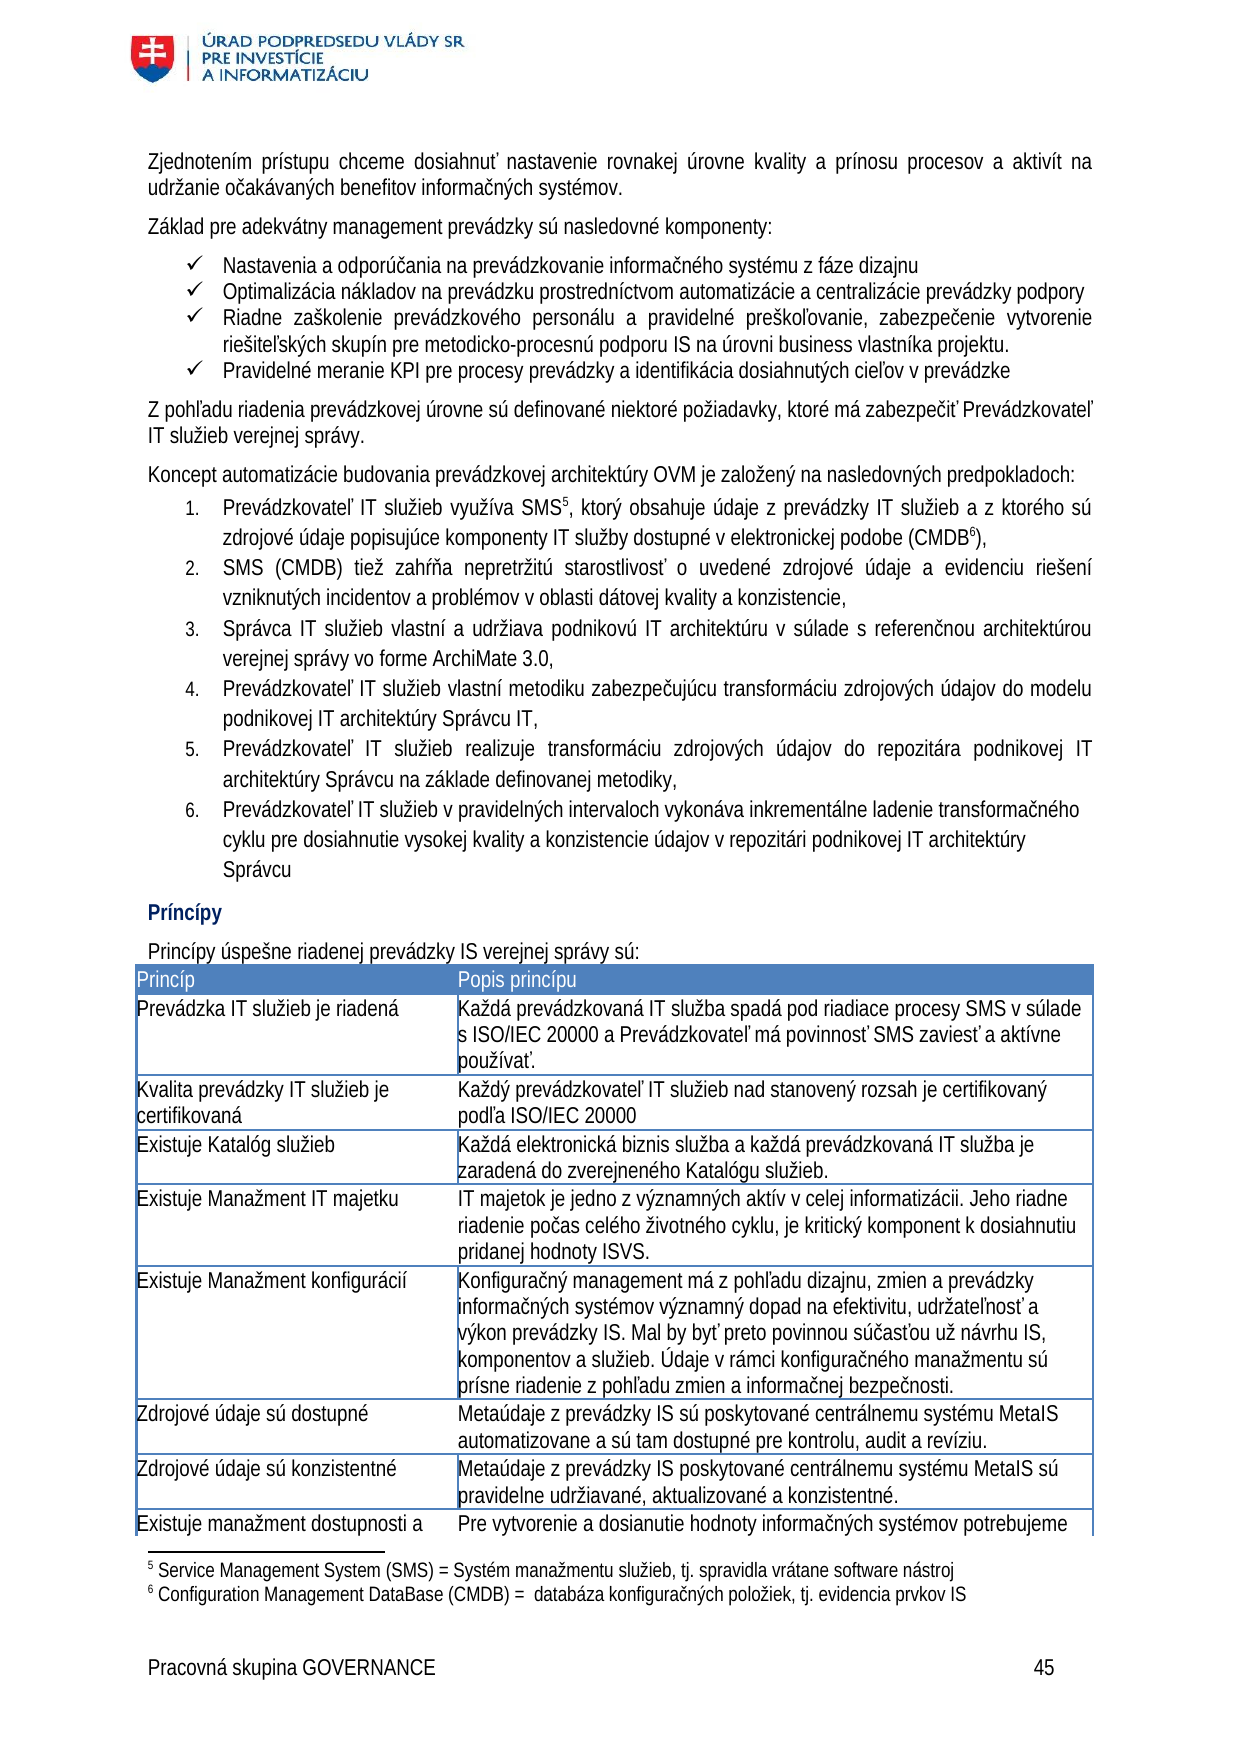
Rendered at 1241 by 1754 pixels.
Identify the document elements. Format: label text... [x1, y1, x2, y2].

table_cell Každá prevádzkovaná IT služba spadá pod riadiace procesy SMS v súlade s ISO/IEC 20000 a Prevádzkovateľ má povinnosť SMS zaviesť a aktívne používať. [459, 995, 1092, 1074]
text Princípy úspešne riadenej prevádzky IS verejnej správy sú: [148, 938, 1093, 964]
list Prevádzkovateľ IT služieb vlastní metodiku zabezpečujúcu transformáciu zdrojových údajov do modelu podnikovej IT architektúry Správcu IT, [185, 675, 1093, 732]
table_cell Metaúdaje z prevádzky IS poskytované centrálnemu systému MetaIS sú pravidelne udržiavané, aktualizované a konzistentné. [459, 1455, 1092, 1508]
list Správca IT služieb vlastní a udržiava podnikovú IT architektúru v súlade s referenčnou architektúrou verejnej správy vo forme ArchiMate 3.0, [185, 614, 1093, 671]
table_cell Konfiguračný management má z pohľadu dizajnu, zmien a prevádzky informačných systémov významný dopad na efektivitu, udržateľnosť a výkon prevádzky IS. Mal by byť preto povinnou súčasťou už návrhu IS, komponentov a služieb. Údaje v rámci konfiguračného manažmentu sú prísne riadenie z pohľadu zmien a informačnej bezpečnosti. [459, 1267, 1092, 1398]
table_cell Existuje Manažment IT majetku [138, 1185, 458, 1264]
table_cell Kvalita prevádzky IT služieb je certifikovaná [138, 1076, 458, 1128]
list Prevádzkovateľ IT služieb využíva SMS, ktorý obsahuje údaje z prevádzky IT služieb a z ktorého sú zdrojové údaje popisujúce komponenty IT služby dostupné v elektronickej podobe (CMDB), [185, 494, 1093, 550]
text Základ pre adekvátny management prevádzky sú nasledovné komponenty: [148, 213, 1093, 239]
table_cell Každý prevádzkovateľ IT služieb nad stanovený rozsah je certifikovaný podľa ISO/IEC 20000 [458, 1076, 1092, 1128]
text Koncept automatizácie budovania prevádzkovej architektúry OVM je založený na nasledovných predpokladoch: [148, 461, 1093, 487]
picture [90, 0, 505, 116]
table_cell Zdrojové údaje sú dostupné [138, 1400, 458, 1453]
table_header Princíp [138, 966, 458, 993]
table_cell Každá elektronická biznis služba a každá prevádzkovaná IT služba je zaradená do zverejneného Katalógu služieb. [459, 1131, 1092, 1183]
table_cell Prevádzka IT služieb je riadená [138, 995, 457, 1074]
text Z pohľadu riadenia prevádzkovej úrovne sú definované niektoré požiadavky, ktoré má zabezpečiť Prevádzkovateľ IT služieb verejnej správy. [148, 396, 1093, 449]
list Prevádzkovateľ IT služieb realizuje transformáciu zdrojových údajov do repozitára podnikovej IT architektúry Správcu na základe definovanej metodiky, [185, 735, 1093, 792]
list Pravidelné meranie KPI pre procesy prevádzky a identifikácia dosiahnutých cieľov v prevádzke [185, 357, 1093, 383]
subtitle Príncípy [148, 899, 1093, 925]
list Prevádzkovateľ IT služieb v pravidelných intervaloch vykonáva inkrementálne ladenie transformačného cyklu pre dosiahnutie vysokej kvality a konzistencie údajov v repozitári podnikovej IT architektúry Správcu [185, 796, 1093, 883]
table_header Popis princípu [458, 966, 1092, 993]
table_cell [458, 1510, 1092, 1536]
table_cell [138, 1510, 458, 1536]
table_cell Existuje Katalóg služieb [138, 1131, 457, 1183]
table_cell IT majetok je jedno z významných aktív v celej informatizácii. Jeho riadne riadenie počas celého životného cyklu, je kritický komponent k dosiahnutiu pridanej hodnoty ISVS. [458, 1185, 1092, 1264]
list Optimalizácia nákladov na prevádzku prostredníctvom automatizácie a centralizácie prevádzky podpory [185, 278, 1093, 304]
text Zjednotením prístupu chceme dosiahnuť nastavenie rovnakej úrovne kvality a prínosu procesov a aktivít na udržanie očakávaných benefitov informačných systémov. [148, 148, 1093, 200]
table_cell Zdrojové údaje sú konzistentné [138, 1455, 457, 1508]
table_cell Existuje Manažment konfigurácií [138, 1267, 457, 1398]
list SMS (CMDB) tiež zahŕňa nepretržitú starostlivosť o uvedené zdrojové údaje a evidenciu riešení vzniknutých incidentov a problémov v oblasti dátovej kvality a konzistencie, [185, 554, 1093, 611]
table_cell Metaúdaje z prevádzky IS sú poskytované centrálnemu systému MetaIS automatizovane a sú tam dostupné pre kontrolu, audit a revíziu. [458, 1400, 1092, 1453]
list Riadne zaškolenie prevádzkového personálu a pravidelné preškoľovanie, zabezpečenie vytvorenie riešiteľských skupín pre metodicko-procesnú podporu IS na úrovni business vlastníka projektu. [185, 304, 1093, 357]
list Nastavenia a odporúčania na prevádzkovanie informačného systému z fáze dizajnu [185, 252, 1093, 278]
